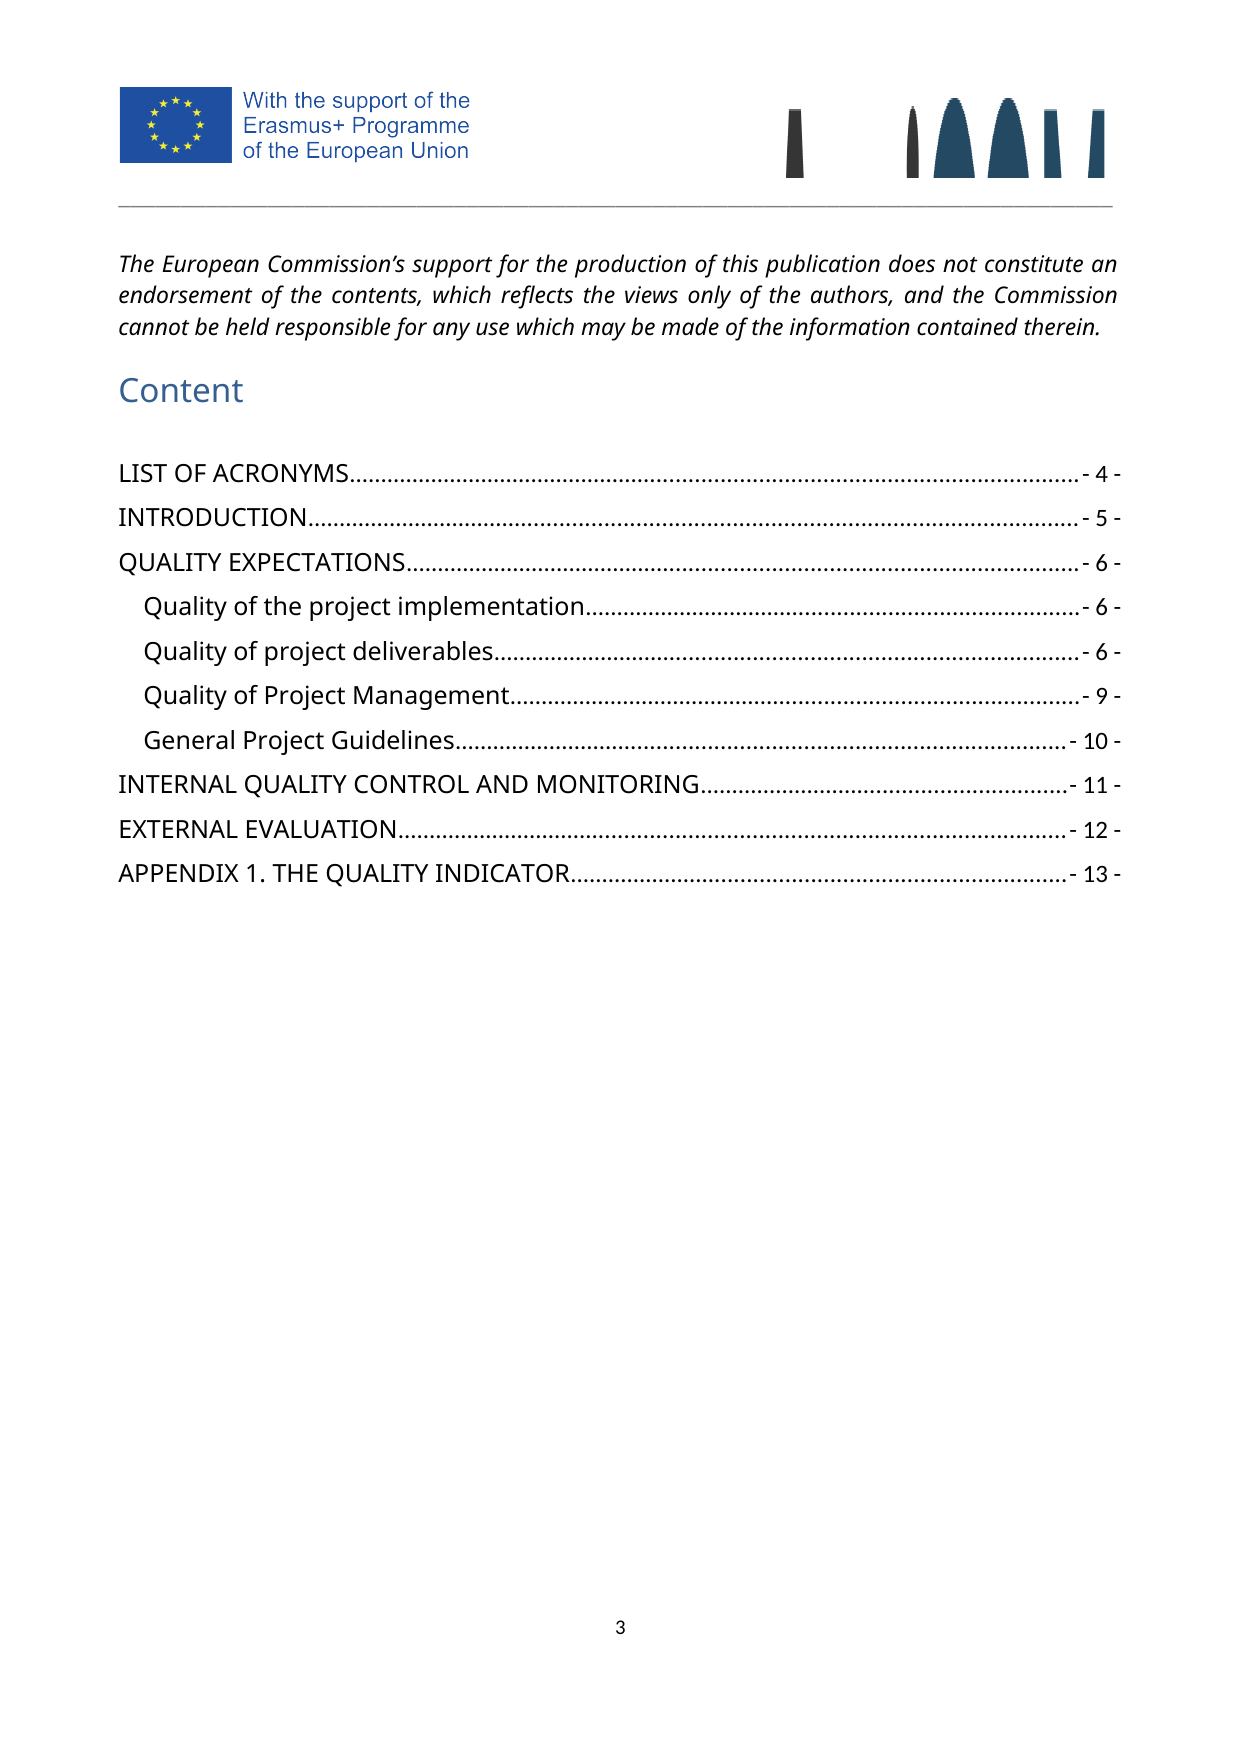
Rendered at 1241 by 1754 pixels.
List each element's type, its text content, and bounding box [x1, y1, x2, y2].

picture [101, 72, 614, 177]
picture [763, 87, 1105, 178]
text The European Commission’s support for the production of this publication does not constitute an endorsement of the contents, which reflects the views only of the authors, and the Commission cannot be held responsible for any use which may be made of the information contained therein. [118, 248, 1122, 342]
